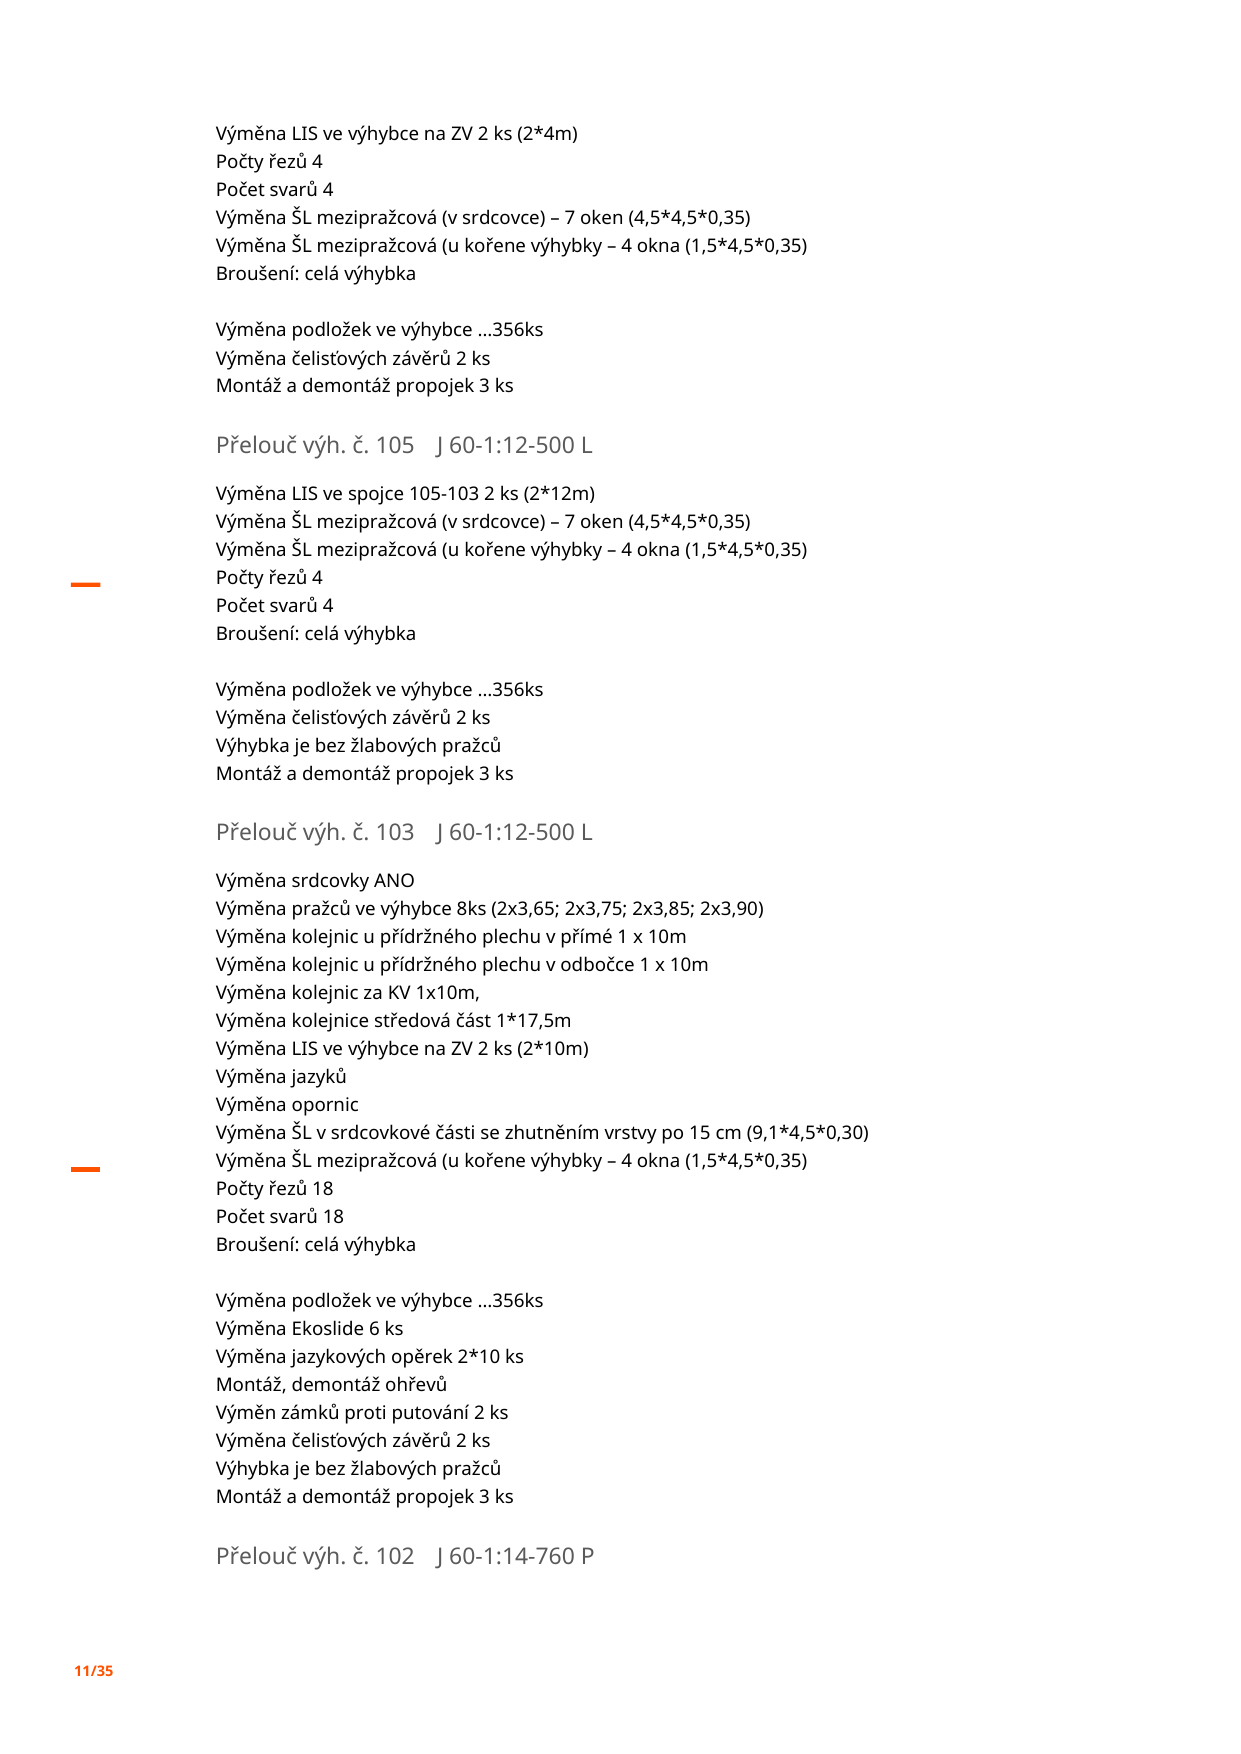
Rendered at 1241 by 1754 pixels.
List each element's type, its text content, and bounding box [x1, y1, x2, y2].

text Výměna podložek ve výhybce …356ks [216, 676, 1122, 702]
text Výměn zámků proti putování 2 ks [216, 1399, 1122, 1425]
text Výměna podložek ve výhybce …356ks [216, 1287, 1122, 1313]
text Výměna ŠL mezipražcová (v srdcovce) – 7 oken (4,5*4,5*0,35) [216, 508, 1122, 533]
text Výměna ŠL v srdcovkové části se zhutněním vrstvy po 15 cm (9,1*4,5*0,30) [216, 1119, 1122, 1145]
text Broušení: celá výhybka [216, 261, 1122, 286]
text Výměna jazyků [216, 1063, 1122, 1089]
text Výměna LIS ve spojce 105-103 2 ks (2*12m) [216, 480, 1122, 505]
text Výměna čelisťových závěrů 2 ks [216, 704, 1122, 729]
text Výměna ŠL mezipražcová (u kořene výhybky – 4 okna (1,5*4,5*0,35) [216, 536, 1122, 561]
text Výměna opornic [216, 1091, 1122, 1117]
text Broušení: celá výhybka [216, 1231, 1122, 1257]
text Výměna srdcovky ANO [216, 867, 1122, 893]
subtitle Přelouč výh. č. 103 J 60-1:12-500 L [216, 816, 1122, 847]
text Výhybka je bez žlabových pražců [216, 732, 1122, 758]
text Výměna Ekoslide 6 ks [216, 1316, 1122, 1341]
text Počet svarů 18 [216, 1203, 1122, 1229]
text Výměna ŠL mezipražcová (u kořene výhybky – 4 okna (1,5*4,5*0,35) [216, 233, 1122, 258]
text Montáž, demontáž ohřevů [216, 1372, 1122, 1397]
text Výměna ŠL mezipražcová (u kořene výhybky – 4 okna (1,5*4,5*0,35) [216, 1147, 1122, 1173]
text Počty řezů 4 [216, 149, 1122, 174]
text Výměna kolejnic za KV 1x10m, [216, 979, 1122, 1005]
text Výměna čelisťových závěrů 2 ks [216, 345, 1122, 370]
text Broušení: celá výhybka [216, 620, 1122, 646]
text Výměna ŠL mezipražcová (v srdcovce) – 7 oken (4,5*4,5*0,35) [216, 205, 1122, 230]
text Montáž a demontáž propojek 3 ks [216, 373, 1122, 398]
text Výměna jazykových opěrek 2*10 ks [216, 1343, 1122, 1369]
text Výměna kolejnic u přídržného plechu v odbočce 1 x 10m [216, 951, 1122, 977]
text Výměna čelisťových závěrů 2 ks [216, 1428, 1122, 1453]
subtitle Přelouč výh. č. 102 J 60-1:14-760 P [216, 1540, 1122, 1571]
text Výměna pražců ve výhybce 8ks (2x3,65; 2x3,75; 2x3,85; 2x3,90) [216, 895, 1122, 921]
subtitle Přelouč výh. č. 105 J 60-1:12-500 L [216, 429, 1122, 460]
text Výměna kolejnic u přídržného plechu v přímé 1 x 10m [216, 923, 1122, 949]
text Výměna LIS ve výhybce na ZV 2 ks (2*10m) [216, 1035, 1122, 1061]
text Výměna kolejnice středová část 1*17,5m [216, 1007, 1122, 1033]
text Výměna LIS ve výhybce na ZV 2 ks (2*4m) [216, 121, 1122, 146]
text Montáž a demontáž propojek 3 ks [216, 760, 1122, 786]
text Počet svarů 4 [216, 592, 1122, 617]
text Počty řezů 18 [216, 1175, 1122, 1201]
text Počty řezů 4 [216, 564, 1122, 589]
text Počet svarů 4 [216, 177, 1122, 202]
text Výměna podložek ve výhybce …356ks [216, 317, 1122, 342]
text Montáž a demontáž propojek 3 ks [216, 1484, 1122, 1509]
text Výhybka je bez žlabových pražců [216, 1456, 1122, 1481]
